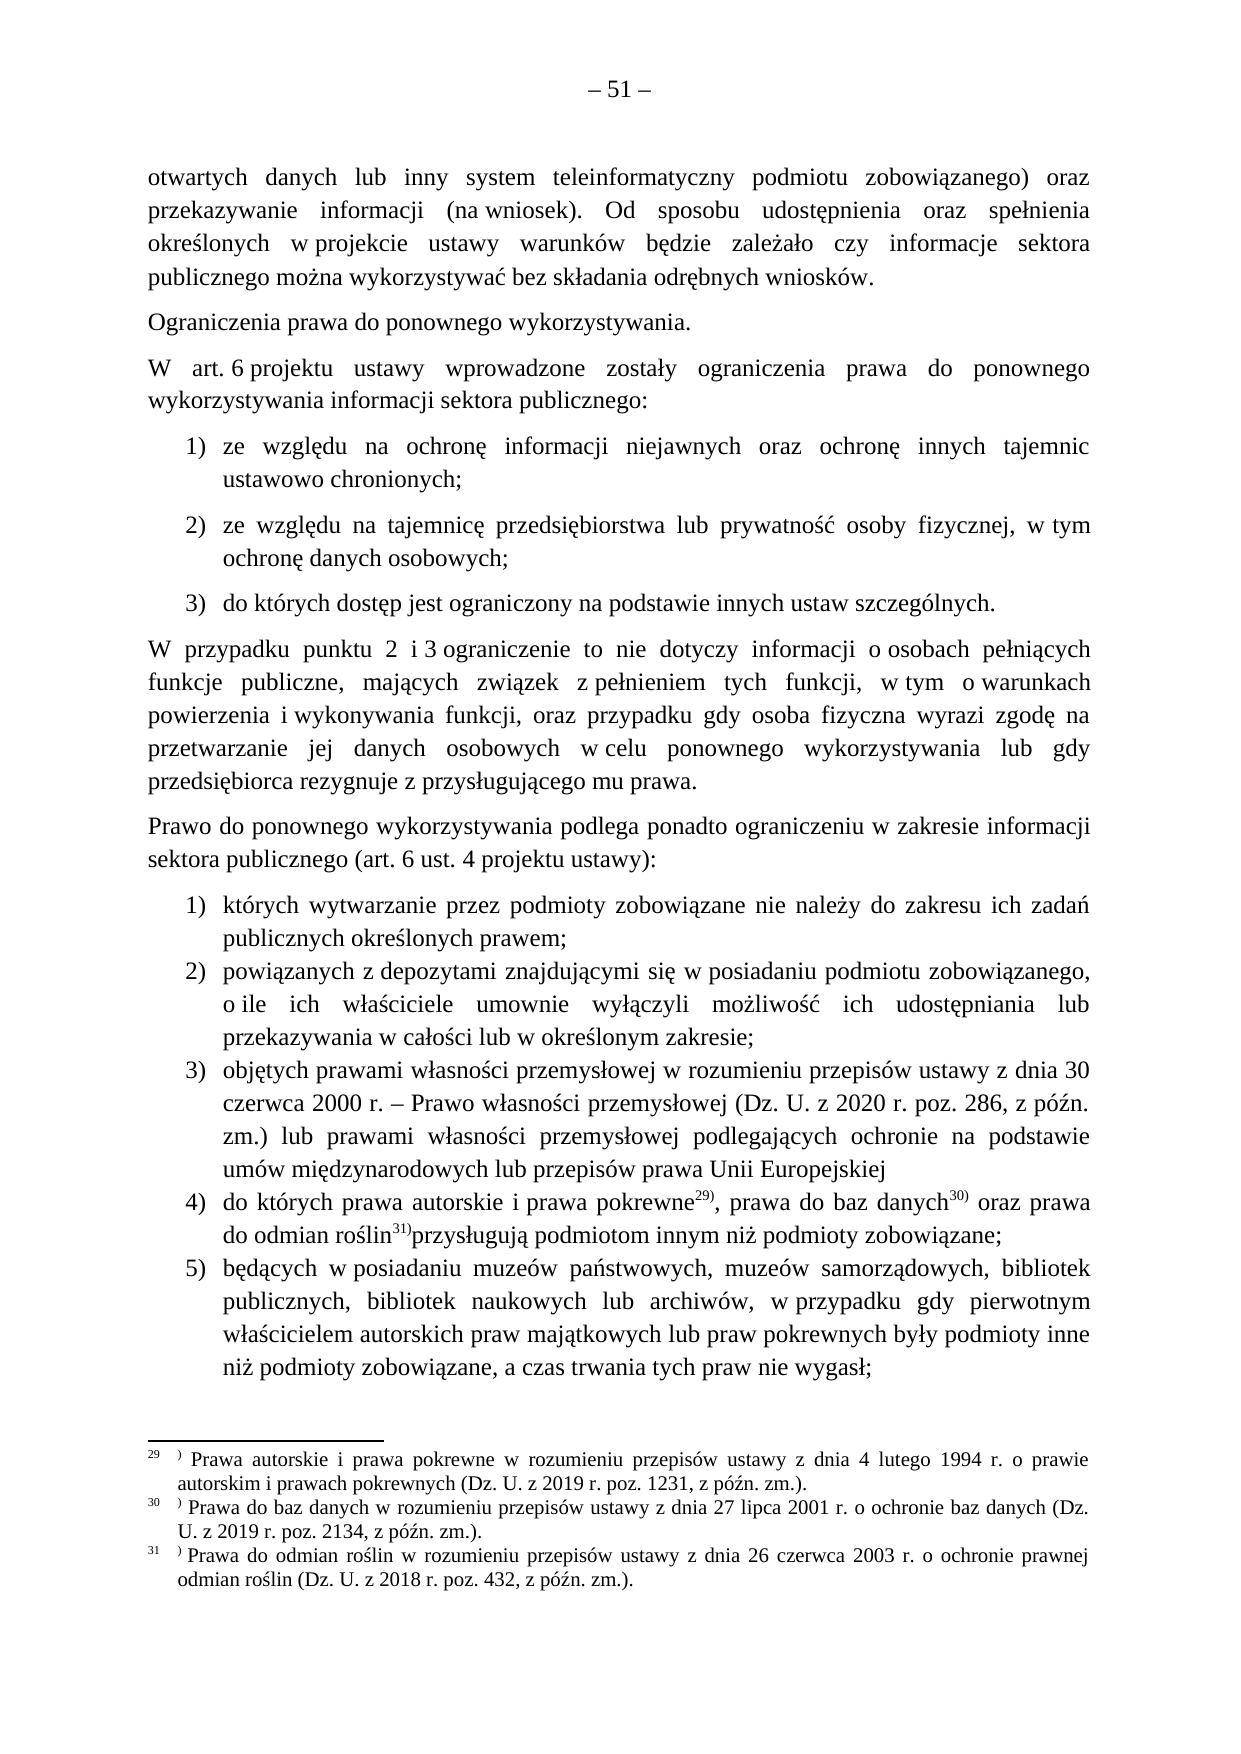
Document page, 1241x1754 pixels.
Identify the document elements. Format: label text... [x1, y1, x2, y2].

text W art. 6 projektu ustawy wprowadzone zostały ograniczenia prawa do ponownego wykorzystywania informacji sektora publicznego: [148, 353, 1091, 414]
list objętych prawami własności przemysłowej w rozumieniu przepisów ustawy z dnia 30 czerwca 2000 r. – Prawo własności przemysłowej (Dz. U. z 2020 r. poz. 286, z późn. zm.) lub prawami własności przemysłowej podlegających ochronie na podstawie umów międzynarodowych lub przepisów prawa Unii Europejskiej [185, 1055, 1091, 1183]
list będących w posiadaniu muzeów państwowych, muzeów samorządowych, bibliotek publicznych, bibliotek naukowych lub archiwów, w przypadku gdy pierwotnym właścicielem autorskich praw majątkowych lub praw pokrewnych były podmioty inne niż podmioty zobowiązane, a czas trwania tych praw nie wygasł; [185, 1253, 1091, 1381]
list do których prawa autorskie i prawa pokrewne), prawa do baz danych) oraz prawa do odmian roślin)przysługują podmiotom innym niż podmioty zobowiązane; [185, 1187, 1091, 1249]
list ze względu na ochronę informacji niejawnych oraz ochronę innych tajemnic ustawowo chronionych; [185, 431, 1091, 493]
list których wytwarzanie przez podmioty zobowiązane nie należy do zakresu ich zadań publicznych określonych prawem; [185, 890, 1091, 952]
list powiązanych z depozytami znajdującymi się w posiadaniu podmiotu zobowiązanego, o ile ich właściciele umownie wyłączyli możliwość ich udostępniania lub przekazywania w całości lub w określonym zakresie; [185, 956, 1091, 1051]
text Prawo do ponownego wykorzystywania podlega ponadto ograniczeniu w zakresie informacji sektora publicznego (art. 6 ust. 4 projektu ustawy): [148, 811, 1091, 873]
text W przypadku punktu 2 i 3 ograniczenie to nie dotyczy informacji o osobach pełniących funkcje publiczne, mających związek z pełnieniem tych funkcji, w tym o warunkach powierzenia i wykonywania funkcji, oraz przypadku gdy osoba fizyczna wyrazi zgodę na przetwarzanie jej danych osobowych w celu ponownego wykorzystywania lub gdy przedsiębiorca rezygnuje z przysługującego mu prawa. [148, 634, 1091, 794]
list do których dostęp jest ograniczony na podstawie innych ustaw szczególnych. [185, 588, 1091, 617]
list ze względu na tajemnicę przedsiębiorstwa lub prywatność osoby fizycznej, w tym ochronę danych osobowych; [185, 510, 1091, 571]
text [148, 162, 1091, 290]
text Ograniczenia prawa do ponownego wykorzystywania. [148, 307, 1091, 336]
